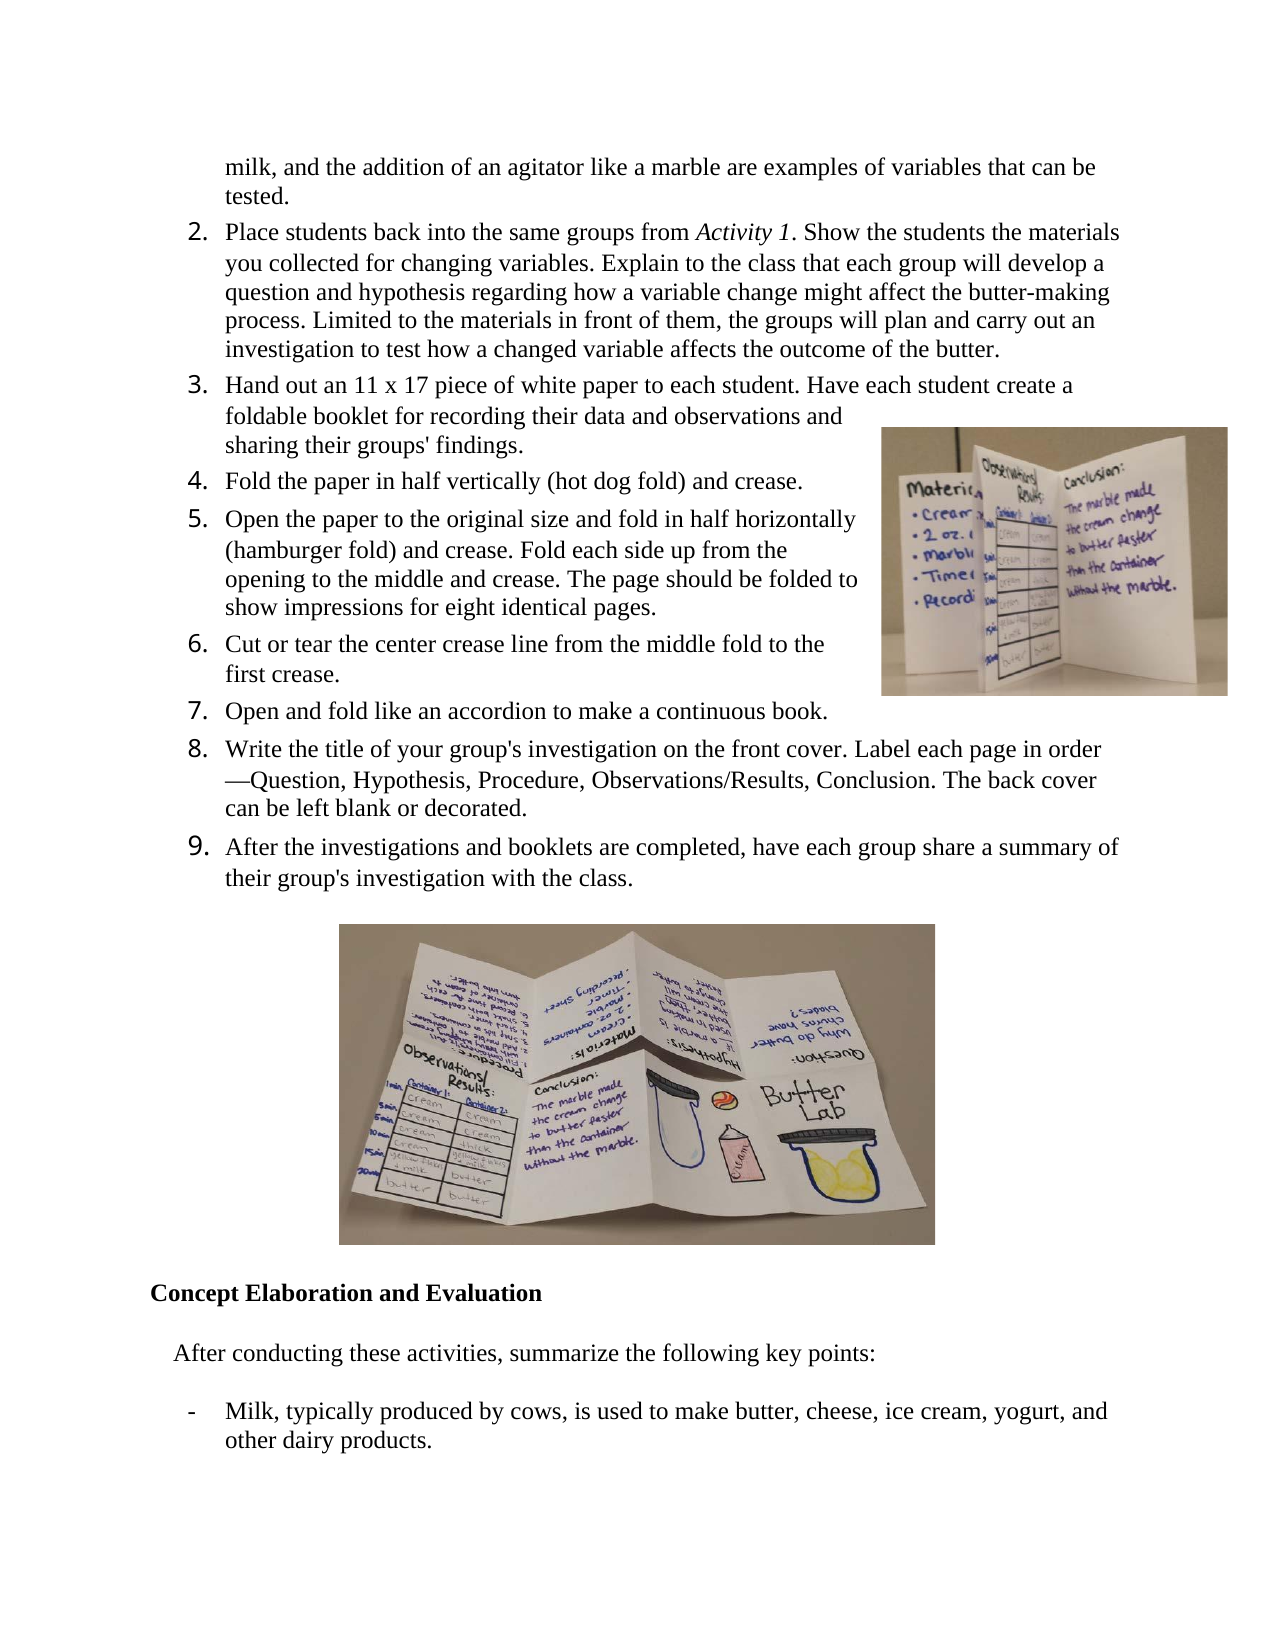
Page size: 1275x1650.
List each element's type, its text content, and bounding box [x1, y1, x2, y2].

text Concept Elaboration and Evaluation [150, 1278, 1102, 1307]
picture [339, 924, 936, 1245]
list Open and fold like an accordion to make a continuous book. [187, 690, 1125, 728]
text After conducting these activities, summarize the following key points: [173, 1338, 1125, 1367]
list Milk, typically produced by cows, is used to make butter, cheese, ice cream, yogurt, and other dairy products. [187, 1394, 1125, 1456]
list Write the title of your group's investigation on the front cover. Label each page in order—Question, Hypothesis, Procedure, Observations/Results, Conclusion. The back cover can be left blank or decorated. [187, 728, 1125, 824]
list Hand out an 11 x 17 piece of white paper to each student. Have each student create a foldable booklet for recording their data and observations and sharing their groups' findings. [187, 365, 1125, 461]
list Open the paper to the original size and fold in half horizontally (hamburger fold) and crease. Fold each side up from the opening to the middle and crease. The page should be folded to show impressions for eight identical pages. [187, 499, 881, 623]
picture [881, 427, 1228, 696]
list Cut or tear the center crease line from the middle fold to the first crease. [187, 623, 881, 690]
list Place students back into the same groups from Activity 1. Show the students the materials you collected for changing variables. Explain to the class that each group will develop a question and hypothesis regarding how a variable change might affect the butter-making process. Limited to the materials in front of them, the groups will plan and carry out an investigation to test how a changed variable affects the outcome of the butter. [187, 212, 1125, 365]
list After the investigations and booklets are completed, have each group share a summary of their group's investigation with the class. [187, 824, 1125, 957]
list Fold the paper in half vertically (hot dog fold) and crease. [187, 461, 881, 499]
